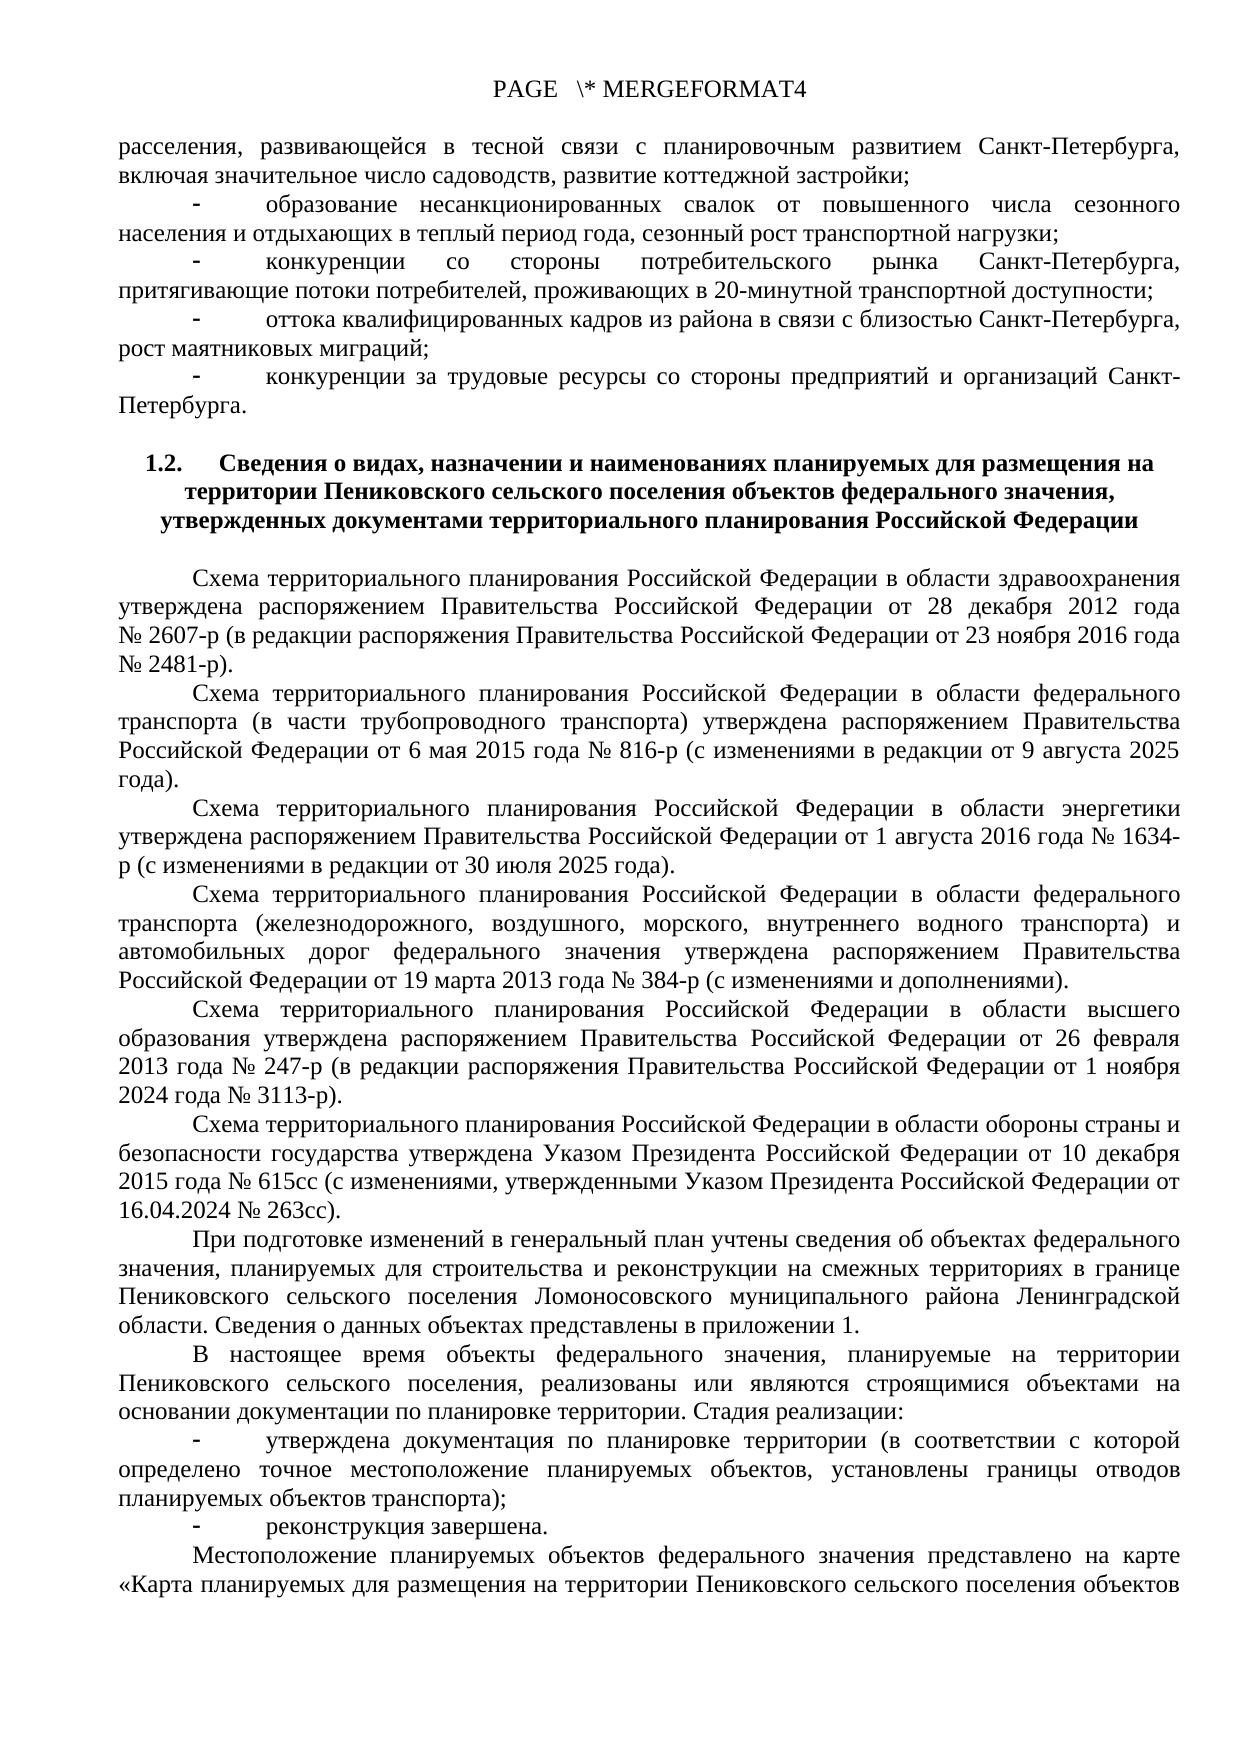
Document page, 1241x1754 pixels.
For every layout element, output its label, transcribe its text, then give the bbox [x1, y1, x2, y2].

text Схема территориального планирования Российской Федерации в области федерального транспорта (железнодорожного, воздушного, морского, внутреннего водного транспорта) и автомобильных дорог федерального значения утверждена распоряжением Правительства Российской Федерации от 19 марта 2013 года № 384-р (с изменениями и дополнениями). [118, 879, 1181, 994]
text Схема территориального планирования Российской Федерации в области энергетики утверждена распоряжением Правительства Российской Федерации от 1 августа 2016 года № 1634-р (с изменениями в редакции от 30 июля 2025 года). [118, 793, 1181, 879]
list конкуренции за трудовые ресурсы со стороны предприятий и организаций Санкт-Петербурга. [118, 361, 1181, 419]
text Схема территориального планирования Российской Федерации в области федерального транспорта (в части трубопроводного транспорта) утверждена распоряжением Правительства Российской Федерации от 6 мая 2015 года № 816-р (с изменениями в редакции от 9 августа 2025 года). [118, 678, 1181, 793]
text Схема территориального планирования Российской Федерации в области обороны страны и безопасности государства утверждена Указом Президента Российской Федерации от 10 декабря 2015 года № 615сс (с изменениями, утвержденными Указом Президента Российской Федерации от 16.04.2024 № 263сс). [118, 1109, 1181, 1224]
text В настоящее время объекты федерального значения, планируемые на территории Пениковского сельского поселения, реализованы или являются строящимися объектами на основании документации по планировке территории. Стадия реализации: [118, 1339, 1181, 1425]
list утверждена документация по планировке территории (в соответствии с которой определено точное местоположение планируемых объектов, установлены границы отводов планируемых объектов транспорта); [118, 1425, 1181, 1511]
subtitle Сведения о видах, назначении и наименованиях планируемых для размещения на территории Пениковского сельского поселения объектов федерального значения, утвержденных документами территориального планирования Российской Федерации [118, 448, 1181, 534]
text Схема территориального планирования Российской Федерации в области высшего образования утверждена распоряжением Правительства Российской Федерации от 26 февраля 2013 года № 247-р (в редакции распоряжения Правительства Российской Федерации от 1 ноября 2024 года № 3113-р). [118, 994, 1181, 1109]
text Схема территориального планирования Российской Федерации в области здравоохранения утверждена распоряжением Правительства Российской Федерации от 28 декабря 2012 года № 2607-р (в редакции распоряжения Правительства Российской Федерации от 23 ноября 2016 года № 2481-р). [118, 563, 1181, 678]
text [118, 1540, 1181, 1598]
list оттока квалифицированных кадров из района в связи с близостью Санкт-Петербурга, рост маятниковых миграций; [118, 304, 1181, 361]
list образование несанкционированных свалок от повышенного числа сезонного населения и отдыхающих в теплый период года, сезонный рост транспортной нагрузки; [118, 189, 1181, 246]
text При подготовке изменений в генеральный план учтены сведения об объектах федерального значения, планируемых для строительства и реконструкции на смежных территориях в границе Пениковского сельского поселения Ломоносовского муниципального района Ленинградской области. Сведения о данных объектах представлены в приложении 1. [118, 1224, 1181, 1339]
list реконструкция завершена. [118, 1511, 1181, 1540]
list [118, 131, 1181, 189]
list конкуренции со стороны потребительского рынка Санкт-Петербурга, притягивающие потоки потребителей, проживающих в 20-минутной транспортной доступности; [118, 246, 1181, 304]
